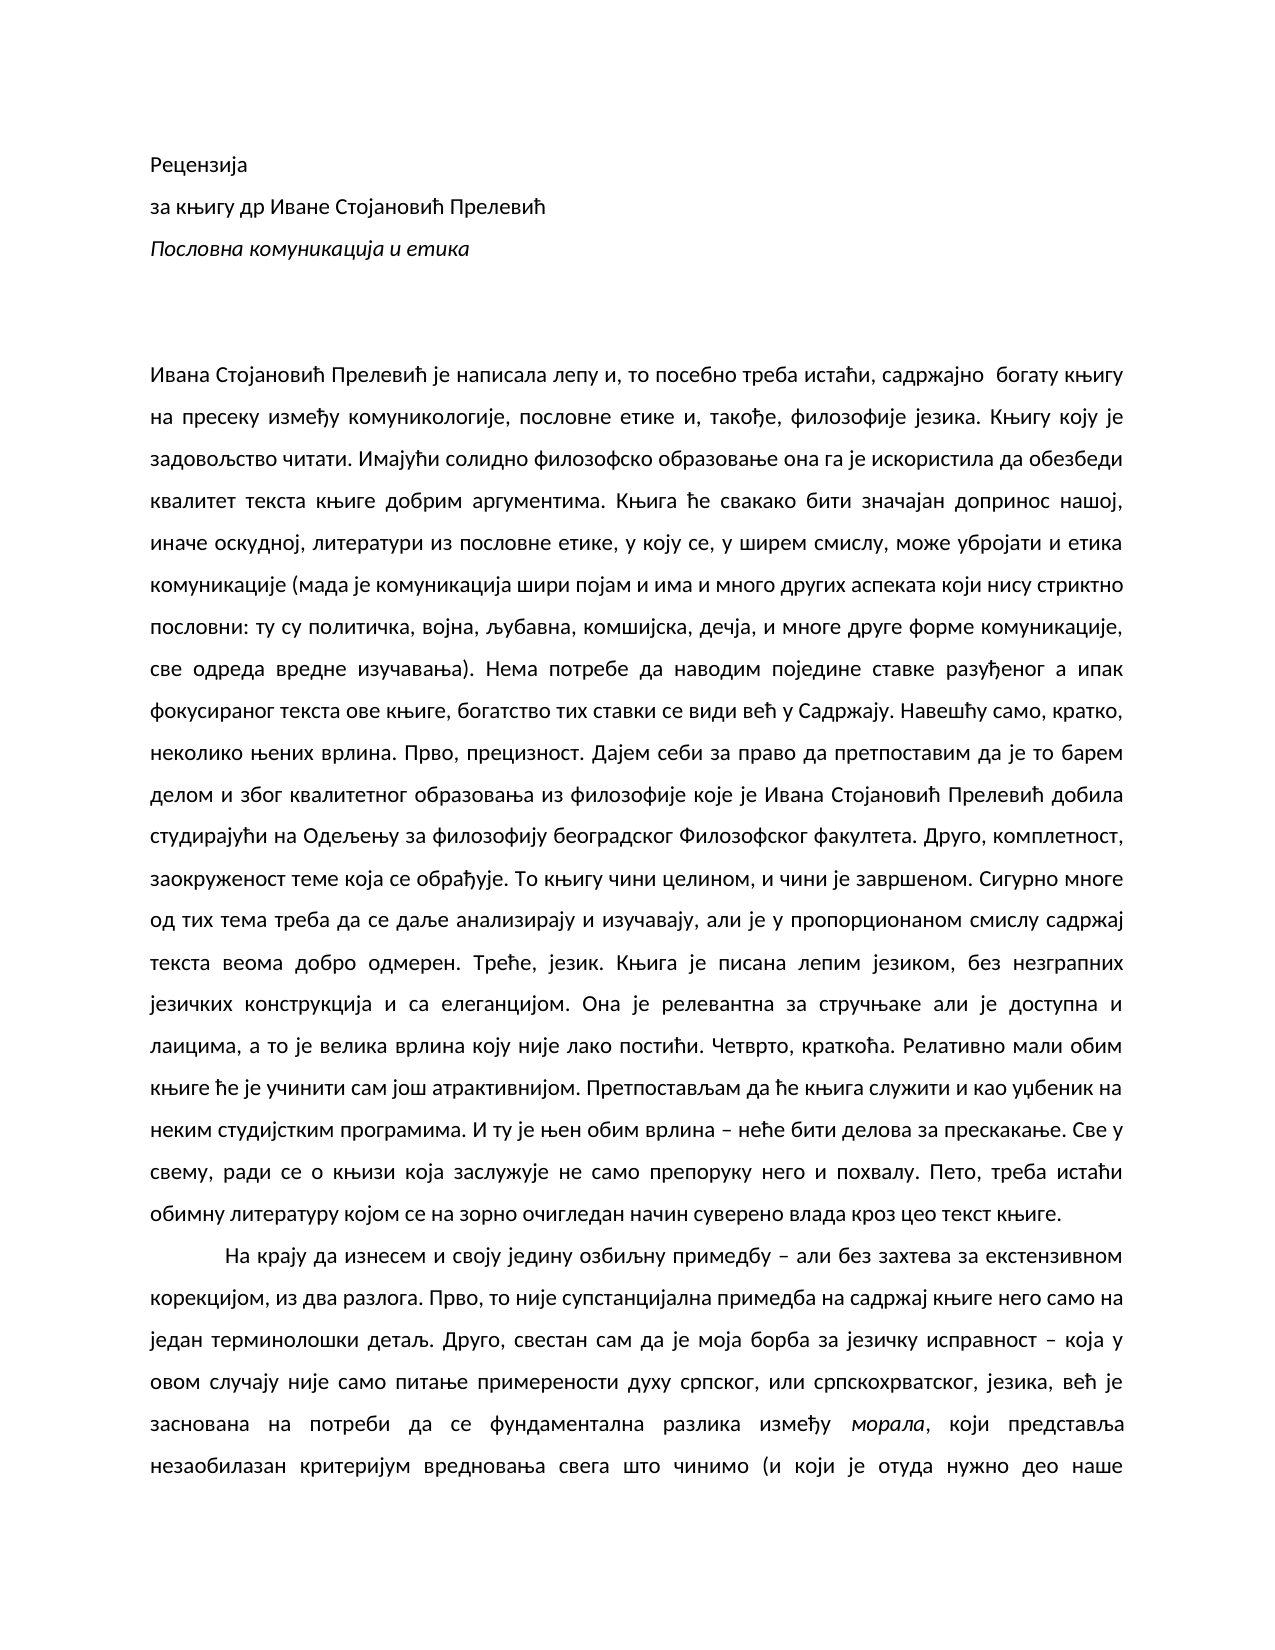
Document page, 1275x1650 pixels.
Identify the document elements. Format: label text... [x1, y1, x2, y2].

text Пословна комуникација и етика [150, 234, 1125, 262]
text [150, 1241, 1125, 1479]
text Ивана Стојановић Прелевић је написала лепу и, то посебно треба истаћи, садржајно богату књигу на пресеку између комуникологије, пословне етике и, такође, филозофије језика. Књигу коју је задовољство читати. Имајући солидно филозофско образовање она га је искористила да обезбеди квалитет текста књиге добрим аргументима. Књига ће свакако бити значајан допринос нашој, иначе оскудној, литератури из пословне етике, у коју се, у ширем смислу, може убројати и етика комуникације (мада је комуникација шири појам и има и много других аспеката који нису стриктно пословни: ту су политичка, војна, љубавна, комшијска, дечја, и многе друге форме комуникације, све одреда вредне изучавања). Нема потребе да наводим поједине ставке разуђеног а ипак фокусираног текста ове књиге, богатство тих ставки се види већ у Садржају. Навешћу само, кратко, неколико њених врлина. Прво, прецизност. Дајем себи за право да претпоставим да је то барем делом и због квалитетног образовања из филозофије које је Ивана Стојановић Прелевић добила студирајући на Одељењу за филозофију београдског Филозофског факултета. Друго, комплетност, заокруженост теме која се обрађује. То књигу чини целином, и чини је завршеном. Сигурно многе од тих тема треба да се даље анализирају и изучавају, али је у пропорционаном смислу садржај текста веома добро одмерен. Треће, језик. Књига је писана лепим језиком, без незграпних језичких конструкција и са елеганцијом. Она је релевантна за стручњаке али је доступна и лаицима, а то је велика врлина коју није лако постићи. Четврто, краткоћа. Релативно мали обим књиге ће је учинити сам још атрактивнијом. Претпостављам да ће књига служити и као уџбеник на неким студијстким програмима. И ту је њен обим врлина – неће бити делова за прескакање. Све у свему, ради се о књизи која заслужује не само препоруку него и похвалу. Пето, треба истаћи обимну литературу којом се на зорно очигледан начин суверено влада кроз цео текст књиге. [150, 360, 1125, 1227]
text Рецензија [150, 150, 1125, 178]
text за књигу др Иване Стојановић Прелевић [150, 192, 1125, 220]
